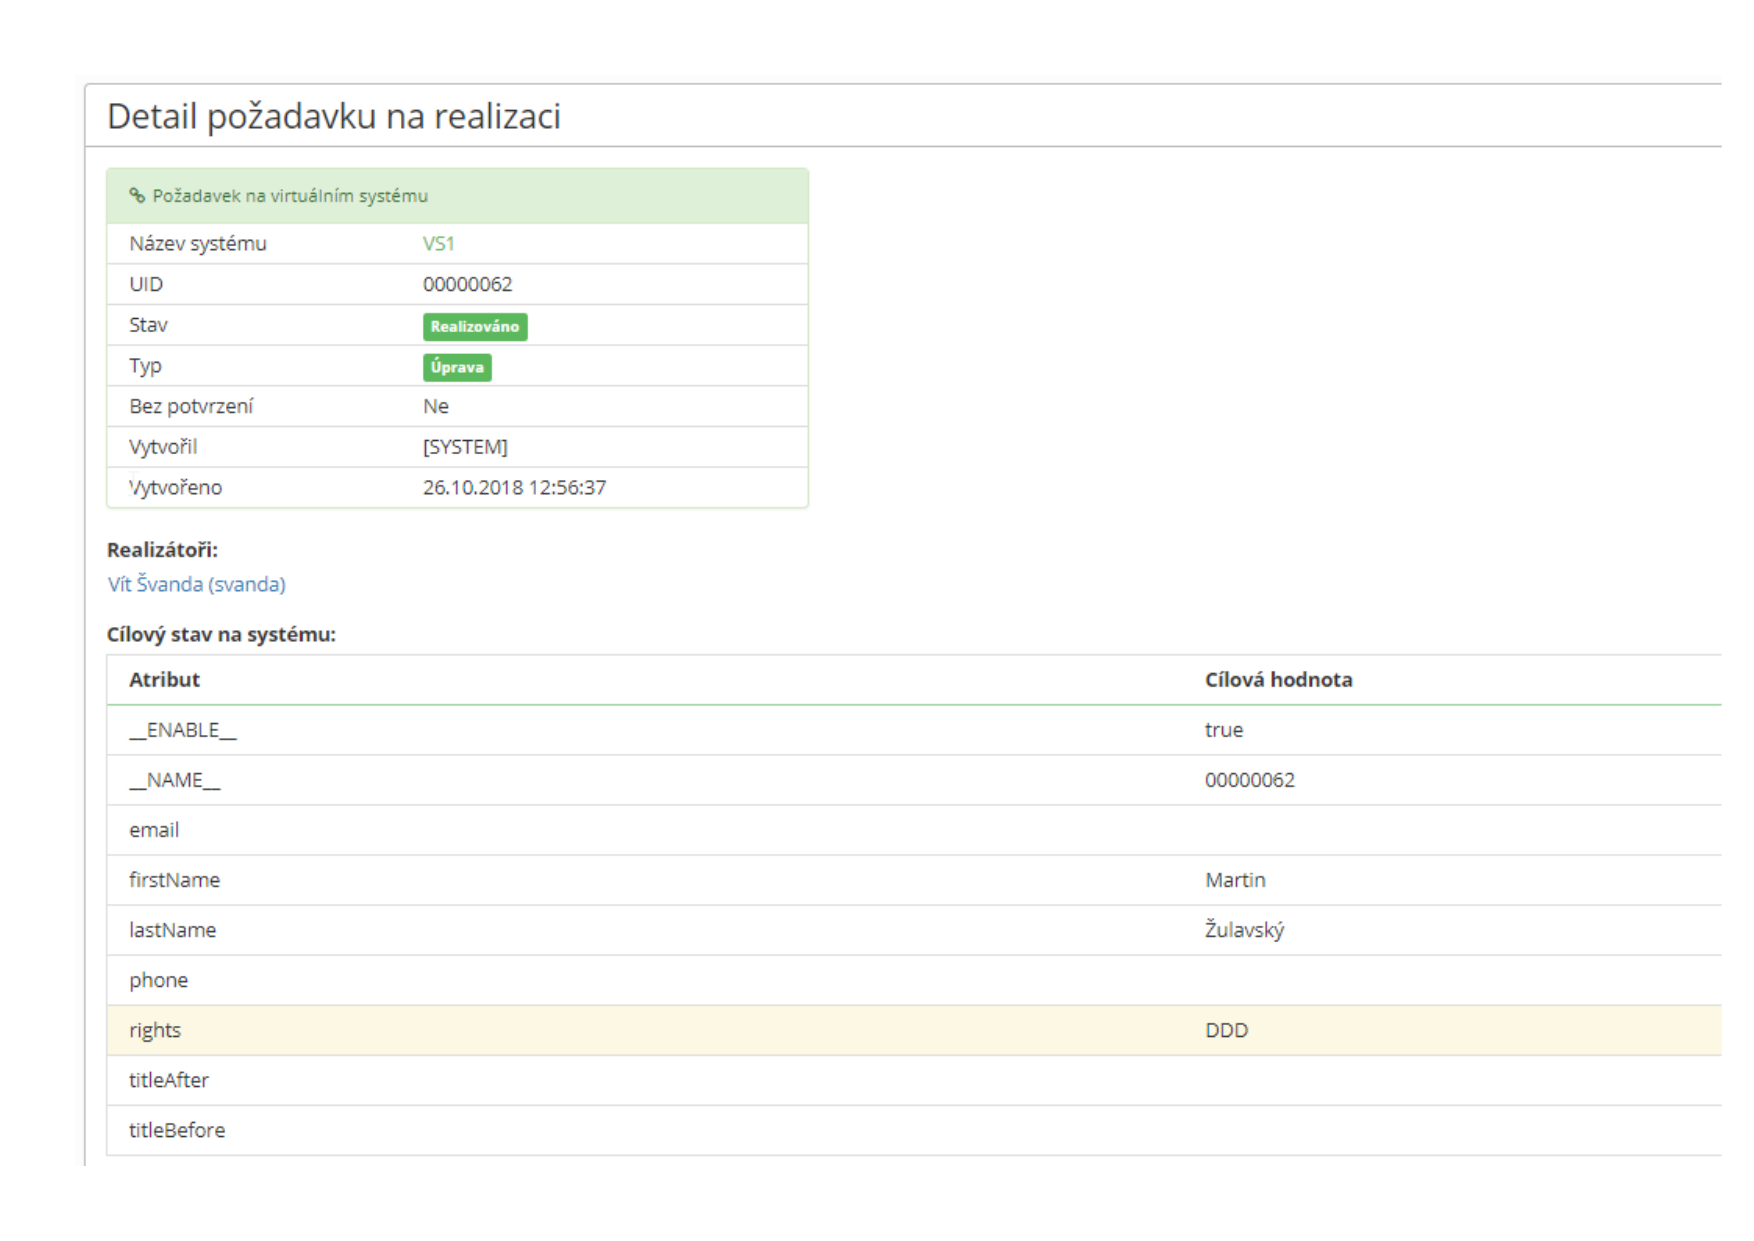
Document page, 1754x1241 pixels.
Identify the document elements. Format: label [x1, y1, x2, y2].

picture [75, 75, 1722, 1166]
